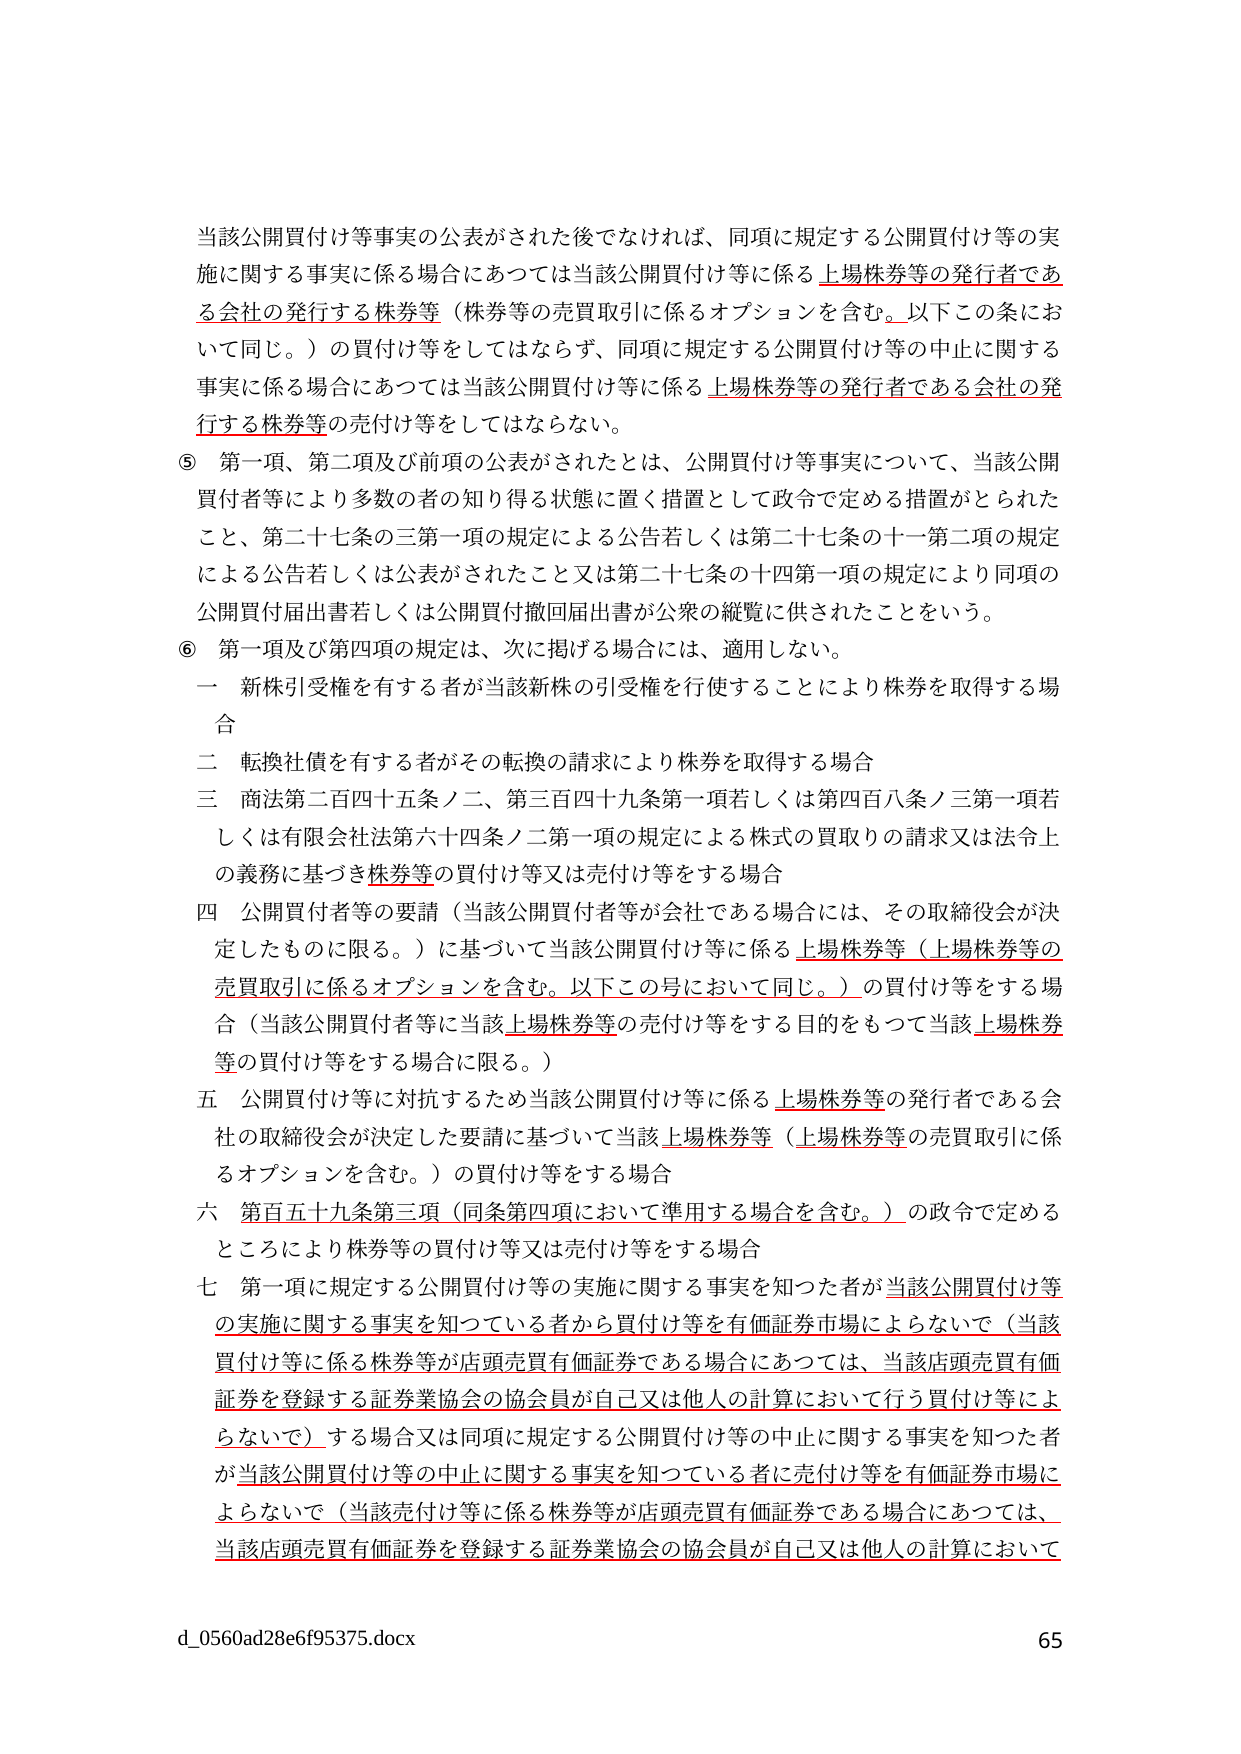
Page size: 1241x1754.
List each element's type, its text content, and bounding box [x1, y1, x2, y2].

text 一 新株引受権を有する者が当該新株の引受権を行使することにより株券を取得する場合 [196, 667, 1063, 742]
text ⑤ 第一項、第二項及び前項の公表がされたとは、公開買付け等事実について、当該公開買付者等により多数の者の知り得る状態に置く措置として政令で定める措置がとられたこと、第二十七条の三第一項の規定による公告若しくは第二十七条の十一第二項の規定による公告若しくは公表がされたこと又は第二十七条の十四第一項の規定により同項の公開買付届出書若しくは公開買付撤回届出書が公衆の縦覧に供されたことをいう。 [177, 442, 1063, 629]
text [196, 1267, 1063, 1567]
text ⑥ 第一項及び第四項の規定は、次に掲げる場合には、適用しない。 [177, 629, 1063, 667]
text 六 第百五十九条第三項（同条第四項において準用する場合を含む。）の政令で定めるところにより株券等の買付け等又は売付け等をする場合 [196, 1192, 1063, 1267]
text 三 商法第二百四十五条ノ二、第三百四十九条第一項若しくは第四百八条ノ三第一項若しくは有限会社法第六十四条ノ二第一項の規定による株式の買取りの請求又は法令上の義務に基づき株券等の買付け等又は売付け等をする場合 [196, 779, 1063, 892]
text 二 転換社債を有する者がその転換の請求により株券を取得する場合 [196, 742, 1063, 779]
text 五 公開買付け等に対抗するため当該公開買付け等に係る上場株券等の発行者である会社の取締役会が決定した要請に基づいて当該上場株券等（上場株券等の売買取引に係るオプションを含む。）の買付け等をする場合 [196, 1079, 1063, 1192]
text 四 公開買付者等の要請（当該公開買付者等が会社である場合には、その取締役会が決定したものに限る。）に基づいて当該公開買付け等に係る上場株券等（上場株券等の売買取引に係るオプションを含む。以下この号において同じ。）の買付け等をする場合（当該公開買付者等に当該上場株券等の売付け等をする目的をもつて当該上場株券等の買付け等をする場合に限る。） [196, 892, 1063, 1079]
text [177, 217, 1063, 442]
